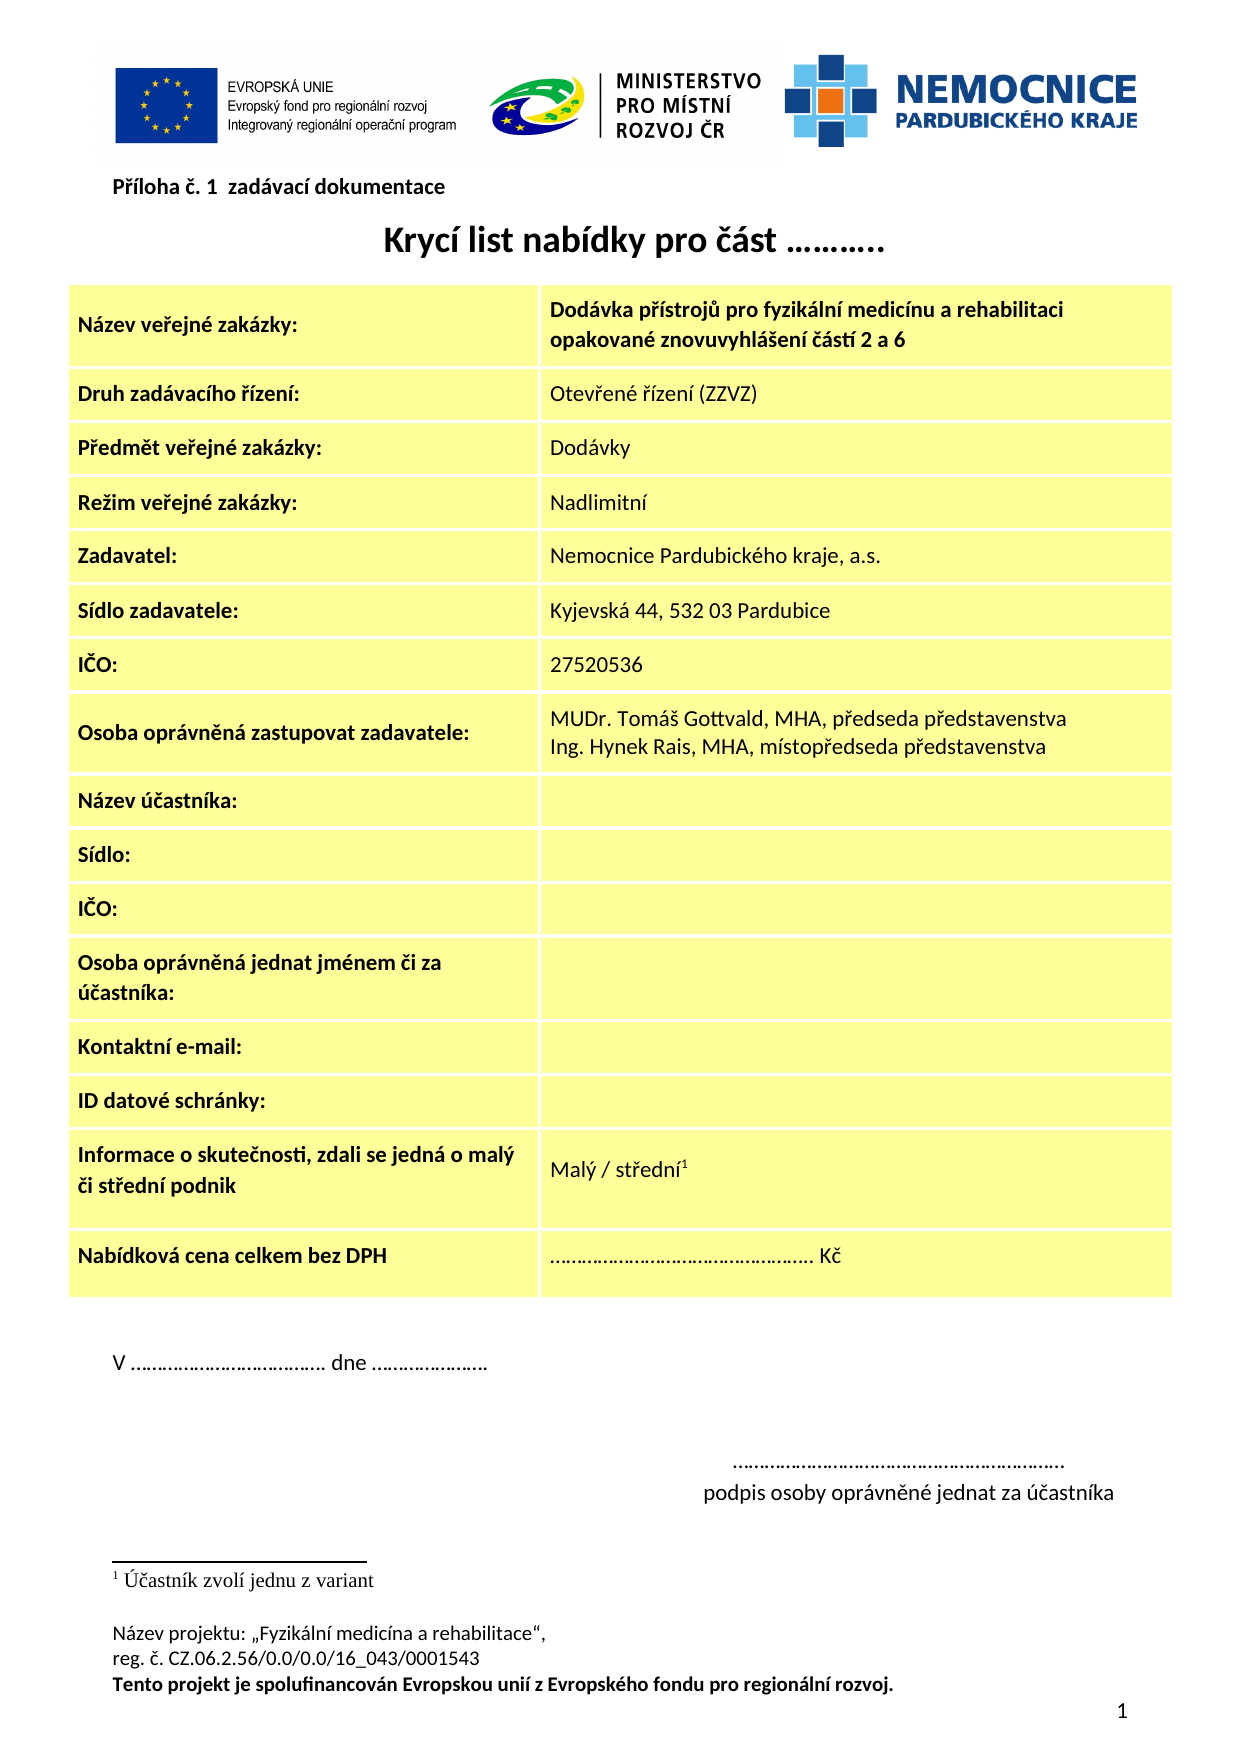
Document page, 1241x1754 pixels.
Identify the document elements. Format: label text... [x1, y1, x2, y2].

table_cell [541, 776, 1172, 826]
picture [93, 42, 1137, 168]
table_cell Dodávky [541, 423, 1172, 474]
table_cell [541, 1076, 1172, 1127]
table_header Dodávka přístrojů pro fyzikální medicínu a rehabilitaci opakované znovuvyhlášení částí 2 a 6 [541, 285, 1172, 366]
table_cell ………………………………………….. Kč [541, 1231, 1172, 1297]
text Krycí list nabídky pro část ……….. [142, 216, 1128, 262]
table_cell Otevřené řízení (ZZVZ) [541, 369, 1172, 420]
table_cell IČO: [69, 639, 538, 690]
table_cell Nabídková cena celkem bez DPH [69, 1231, 538, 1297]
table_cell Nadlimitní [541, 477, 1172, 528]
table_cell Zadavatel: [69, 531, 538, 582]
table_cell IČO: [69, 884, 538, 934]
text V ………………………………. dne …………………. [112, 1348, 1128, 1377]
table_cell Osoba oprávněná jednat jménem či za účastníka: [69, 938, 538, 1019]
table_cell [541, 884, 1172, 934]
table_cell Název účastníka: [69, 776, 538, 826]
table_cell Režim veřejné zakázky: [69, 477, 538, 528]
table_cell 27520536 [541, 639, 1172, 690]
table_cell Sídlo: [69, 830, 538, 881]
table_cell Kyjevská 44, 532 03 Pardubice [541, 585, 1172, 636]
table_cell Kontaktní e-mail: [69, 1022, 538, 1073]
table_cell Druh zadávacího řízení: [69, 369, 538, 420]
text podpis osoby oprávněné jednat za účastníka [112, 1478, 1128, 1506]
table_cell ID datové schránky: [69, 1076, 538, 1127]
table_cell [541, 830, 1172, 881]
table_cell Sídlo zadavatele: [69, 585, 538, 636]
table_header Název veřejné zakázky: [69, 285, 538, 366]
text Příloha č. 1 zadávací dokumentace [112, 118, 1128, 200]
table_cell Malý / střední [541, 1130, 1172, 1228]
table_cell MUDr. Tomáš Gottvald, MHA, předseda představenstva Ing. Hynek Rais, MHA, místopředseda představenstva [541, 694, 1172, 772]
table_cell Nemocnice Pardubického kraje, a.s. [541, 531, 1172, 582]
table_cell Informace o skutečnosti, zdali se jedná o malý či střední podnik [69, 1130, 538, 1228]
table_cell [541, 1022, 1172, 1073]
text ……………………………………………………… [112, 1446, 1128, 1474]
table_cell [541, 938, 1172, 1019]
table_cell Osoba oprávněná zastupovat zadavatele: [69, 694, 538, 772]
table_cell Předmět veřejné zakázky: [69, 423, 538, 474]
